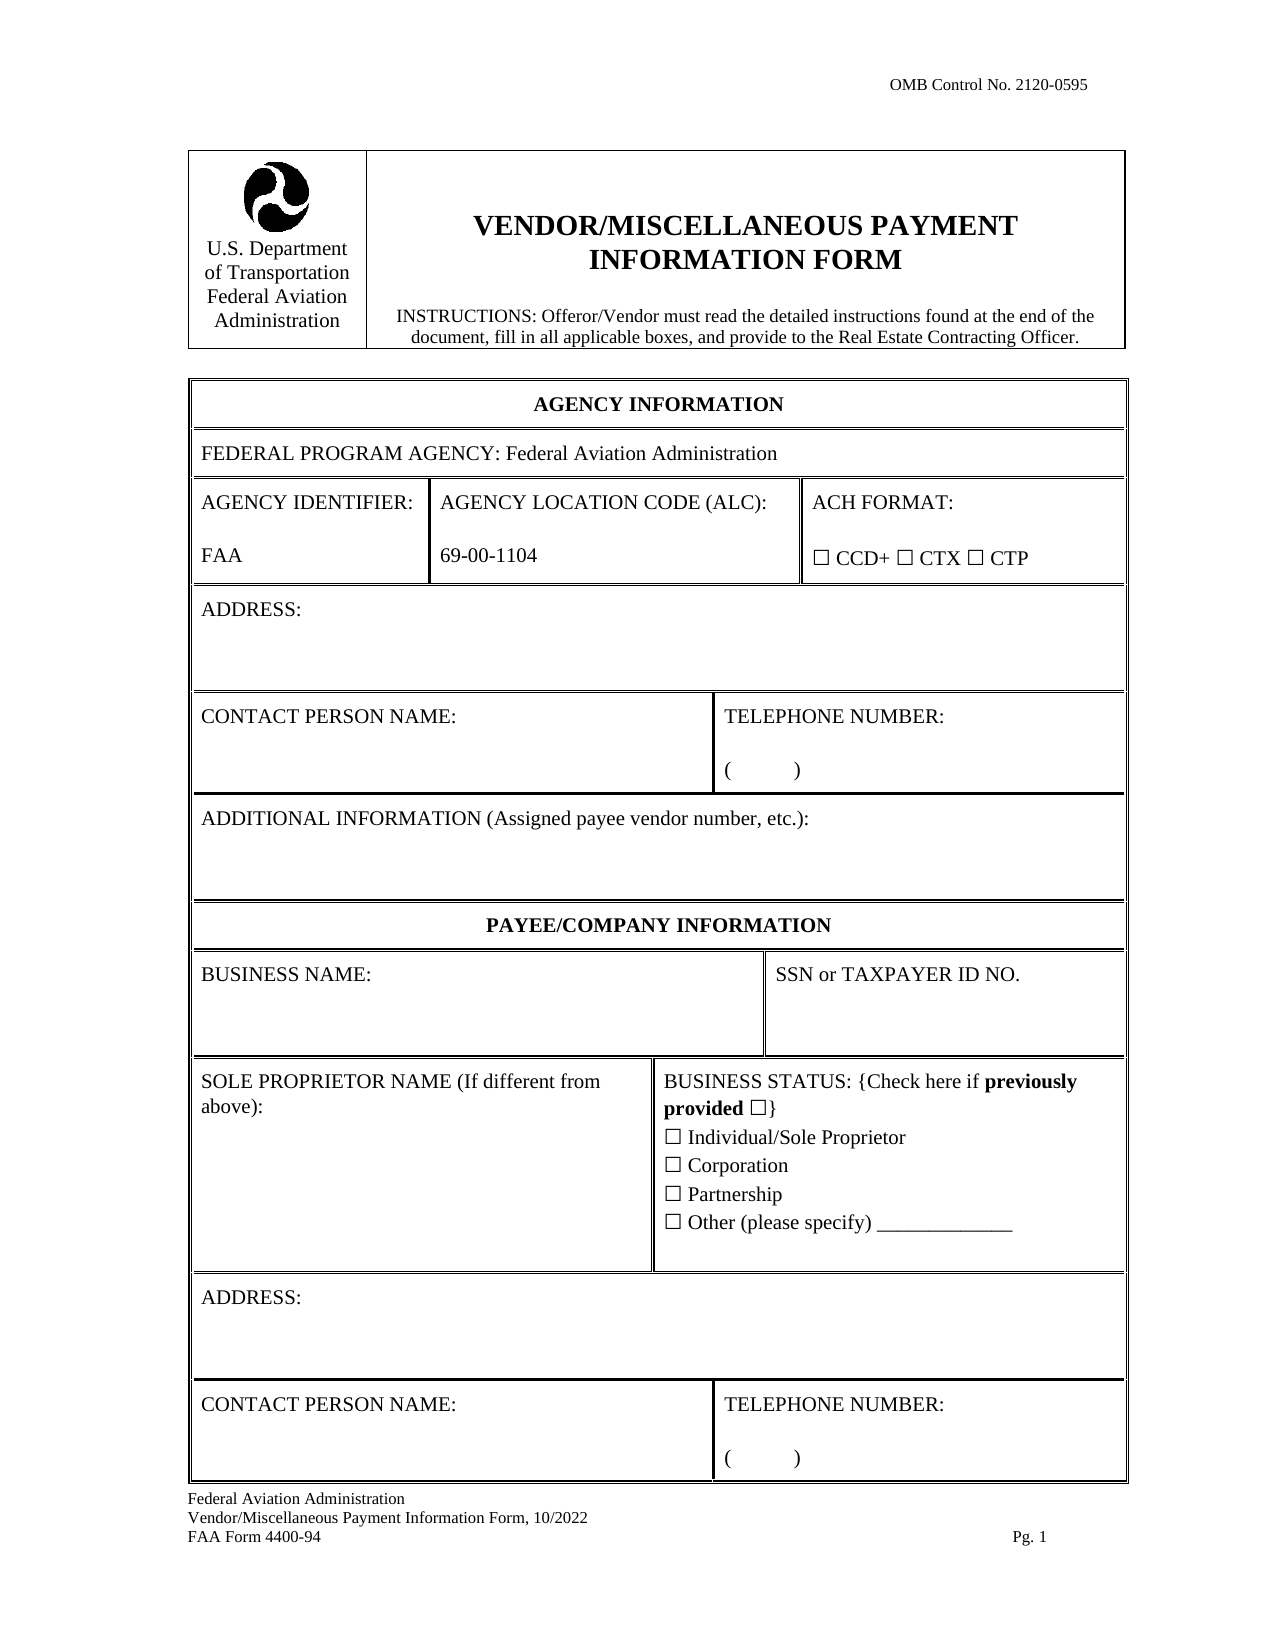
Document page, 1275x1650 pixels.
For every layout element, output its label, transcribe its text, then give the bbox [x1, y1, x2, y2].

table_header VENDOR/MISCELLANEOUS PAYMENT INFORMATION FORM INSTRUCTIONS: Offeror/Vendor must read the detailed instructions found at the end of the document, fill in all applicable boxes, and provide to the Real Estate Contracting Officer. [367, 151, 1124, 348]
table_header AGENCY INFORMATION [192, 381, 1126, 427]
table_cell BUSINESS NAME: [192, 948, 763, 1055]
table_cell ACH FORMAT: CCD+ CTX CTP [801, 476, 1127, 582]
table_cell ADDRESS: [192, 583, 1126, 689]
table_cell TELEPHONE NUMBER: ( ) [715, 690, 1126, 792]
table_cell FEDERAL PROGRAM AGENCY: Federal Aviation Administration [190, 427, 1127, 476]
table_cell CONTACT PERSON NAME: [192, 690, 712, 792]
table_cell SOLE PROPRIETOR NAME (If different from above): [192, 1055, 651, 1271]
picture [243, 151, 310, 237]
table_cell PAYEE/COMPANY INFORMATION [192, 899, 1126, 948]
table_header U.S. Department of Transportation Federal Aviation Administration [189, 151, 366, 348]
table_cell TELEPHONE NUMBER: ( ) [713, 1378, 1127, 1480]
table_cell ADDITIONAL INFORMATION (Assigned payee vendor number, etc.): [192, 792, 1126, 899]
table_cell CONTACT PERSON NAME: [190, 1378, 713, 1480]
table_cell ADDRESS: [190, 1271, 1127, 1378]
table_cell SSN or TAXPAYER ID NO. [766, 948, 1126, 1055]
table_cell BUSINESS STATUS: {Check here if previously provided } Individual/Sole Proprietor Corporation Partnership Other (please specify) _____________ [655, 1055, 1126, 1271]
table_cell AGENCY IDENTIFIER: FAA [190, 476, 429, 582]
table_cell AGENCY LOCATION CODE (ALC): 69-00-1104 [431, 479, 799, 582]
